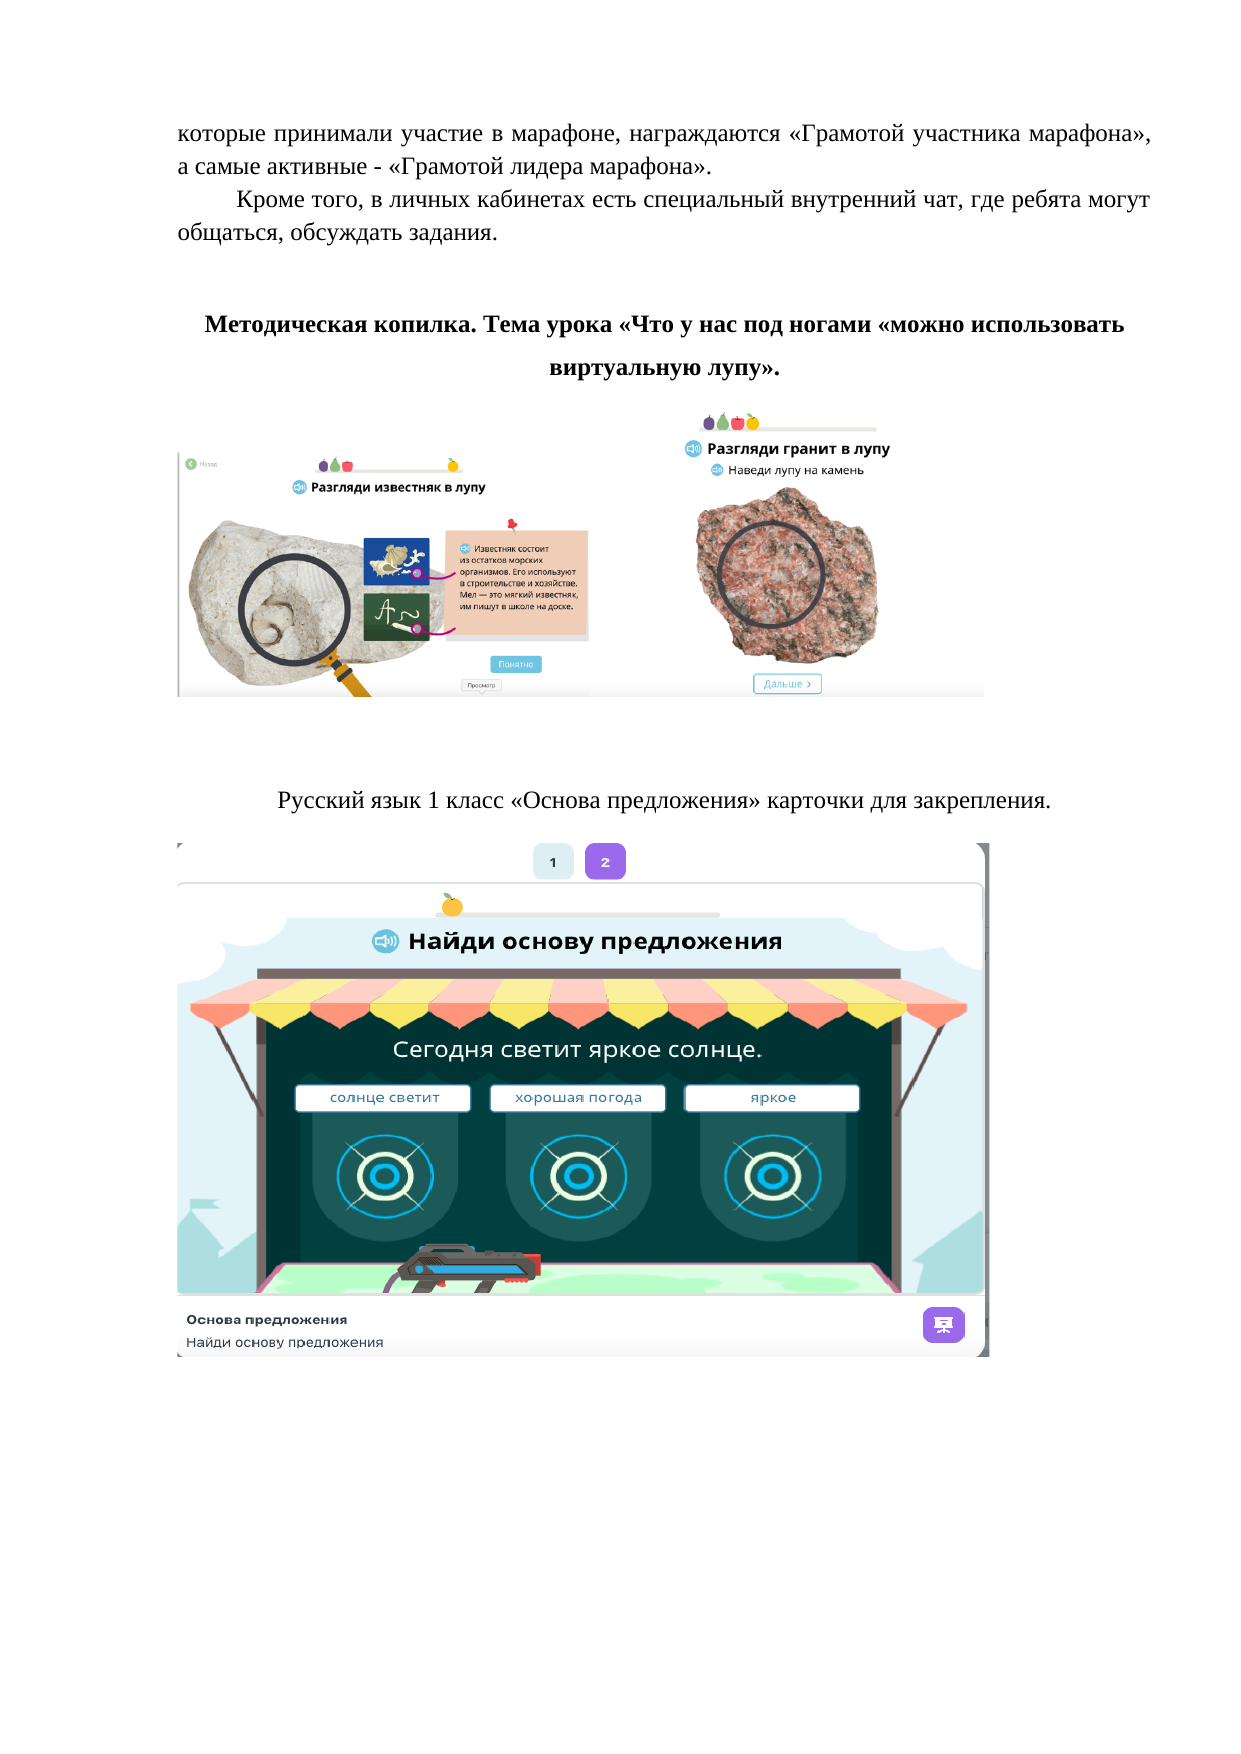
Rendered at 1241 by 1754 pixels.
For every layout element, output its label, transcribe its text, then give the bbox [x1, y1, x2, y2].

text Кроме того, в личных кабинетах есть специальный внутренний чат, где ребята могут общаться, обсуждать задания. [177, 184, 1152, 246]
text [177, 118, 1152, 180]
text Русский язык 1 класс «Основа предложения» карточки для закрепления. [177, 785, 1152, 814]
picture [177, 410, 985, 697]
text Методическая копилка. Тема урока «Что у нас под ногами «можно использовать виртуальную лупу». [177, 309, 1152, 381]
picture [177, 843, 990, 1357]
